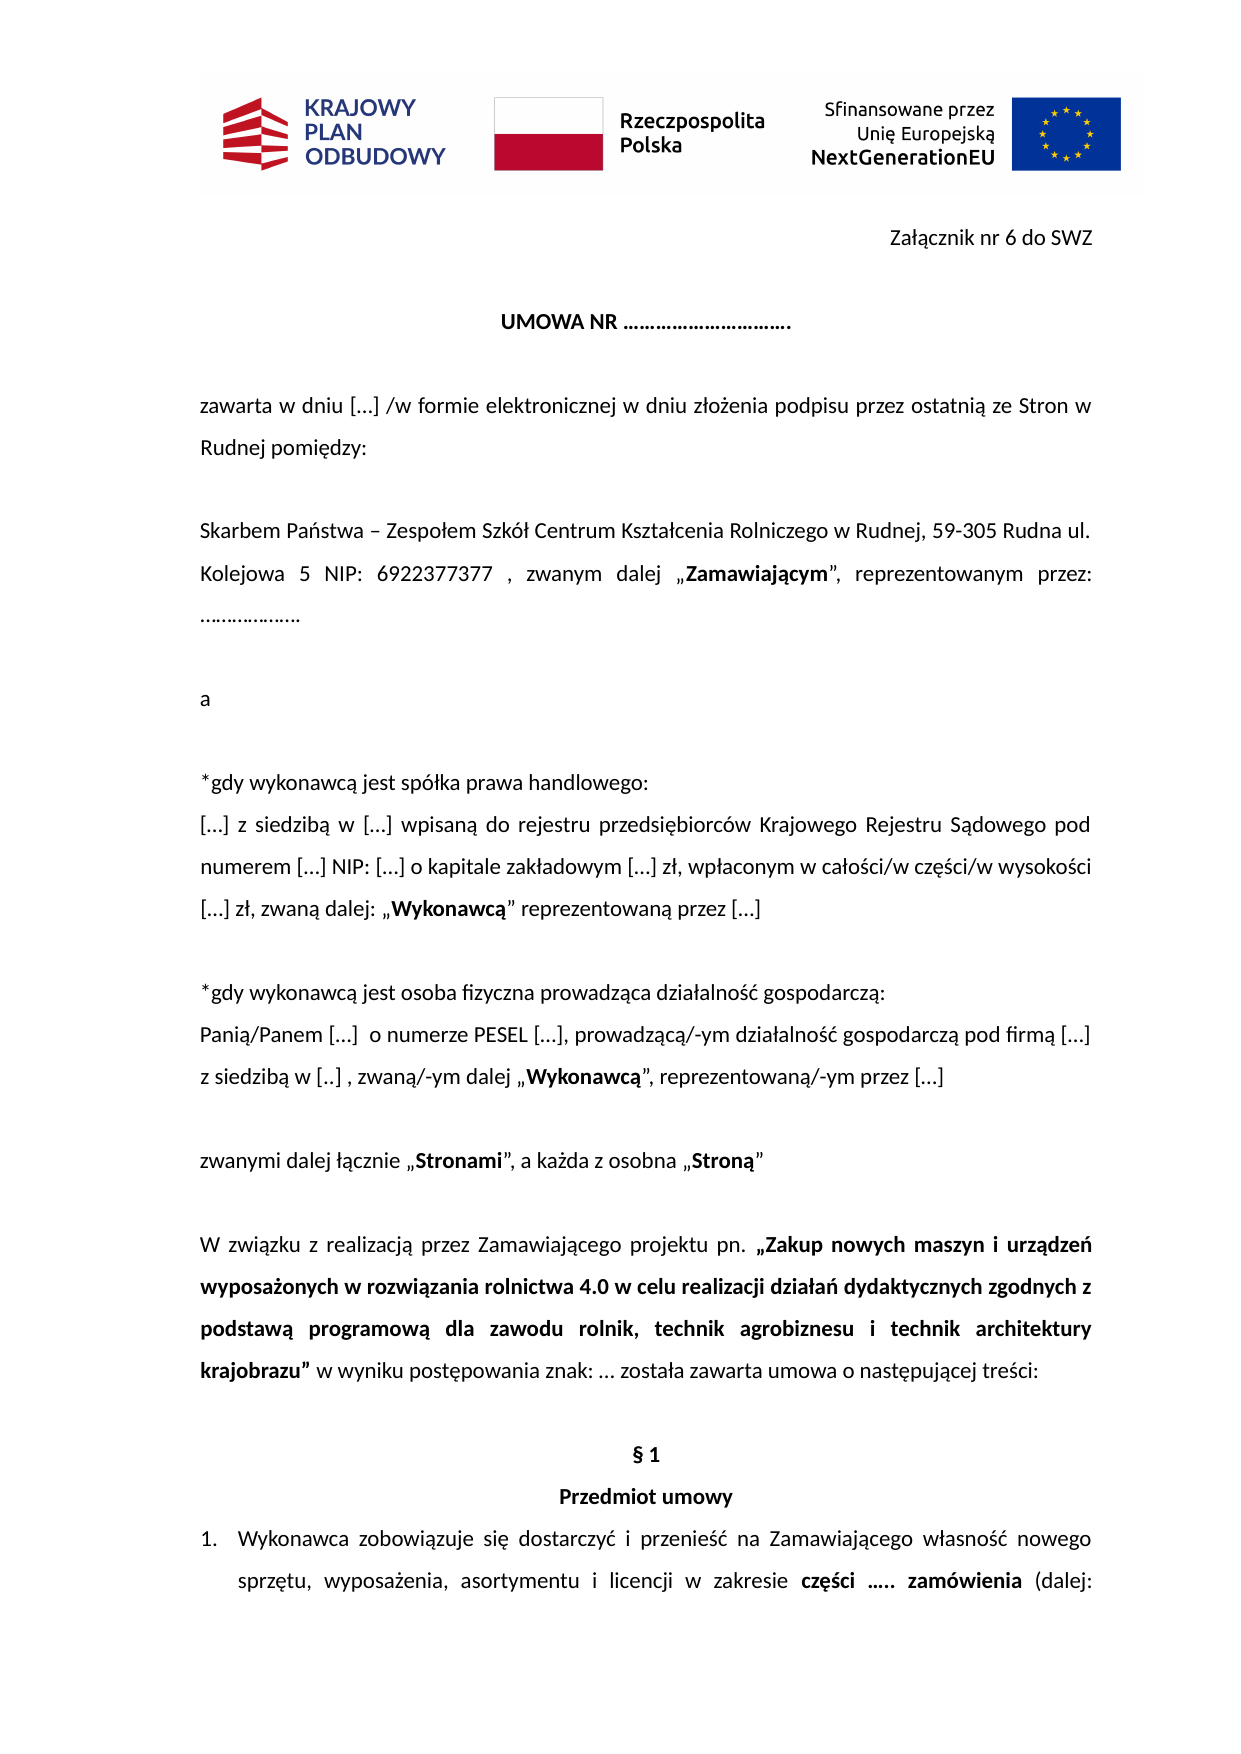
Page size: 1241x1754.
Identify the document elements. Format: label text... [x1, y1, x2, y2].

text *gdy wykonawcą jest spółka prawa handlowego: [199, 768, 1093, 797]
text a [199, 684, 1093, 713]
text […] z siedzibą w […] wpisaną do rejestru przedsiębiorców Krajowego Rejestru Sądowego pod numerem […] NIP: […] o kapitale zakładowym […] zł, wpłaconym w całości/w części/w wysokości […] zł, zwaną dalej: „Wykonawcą” reprezentowaną przez […] [199, 811, 1093, 922]
text Załącznik nr 6 do SWZ [199, 223, 1093, 251]
text *gdy wykonawcą jest osoba fizyczna prowadząca działalność gospodarczą: [199, 978, 1093, 1006]
picture [199, 73, 1145, 195]
text Skarbem Państwa – Zespołem Szkół Centrum Kształcenia Rolniczego w Rudnej, 59-305 Rudna ul. Kolejowa 5 NIP: 6922377377 , zwanym dalej „Zamawiającym”, reprezentowanym przez: ………………. [199, 517, 1093, 629]
text zwanymi dalej łącznie „Stronami”, a każda z osobna „Stroną” [199, 1146, 1093, 1174]
text UMOWA NR …………………………. [199, 307, 1093, 335]
text § 1 [199, 1440, 1093, 1468]
text W związku z realizacją przez Zamawiającego projektu pn. „Zakup nowych maszyn i urządzeń wyposażonych w rozwiązania rolnictwa 4.0 w celu realizacji działań dydaktycznych zgodnych z podstawą programową dla zawodu rolnik, technik agrobiznesu i technik architektury krajobrazu” w wyniku postępowania znak: … została zawarta umowa o następującej treści: [199, 1230, 1093, 1384]
text Panią/Panem […] o numerze PESEL […], prowadzącą/-ym działalność gospodarczą pod firmą […] z siedzibą w [..] , zwaną/-ym dalej „Wykonawcą”, reprezentowaną/-ym przez […] [199, 1020, 1093, 1090]
text Przedmiot umowy [199, 1482, 1093, 1510]
text zawarta w dniu […] /w formie elektronicznej w dniu złożenia podpisu przez ostatnią ze Stron w Rudnej pomiędzy: [199, 391, 1093, 461]
